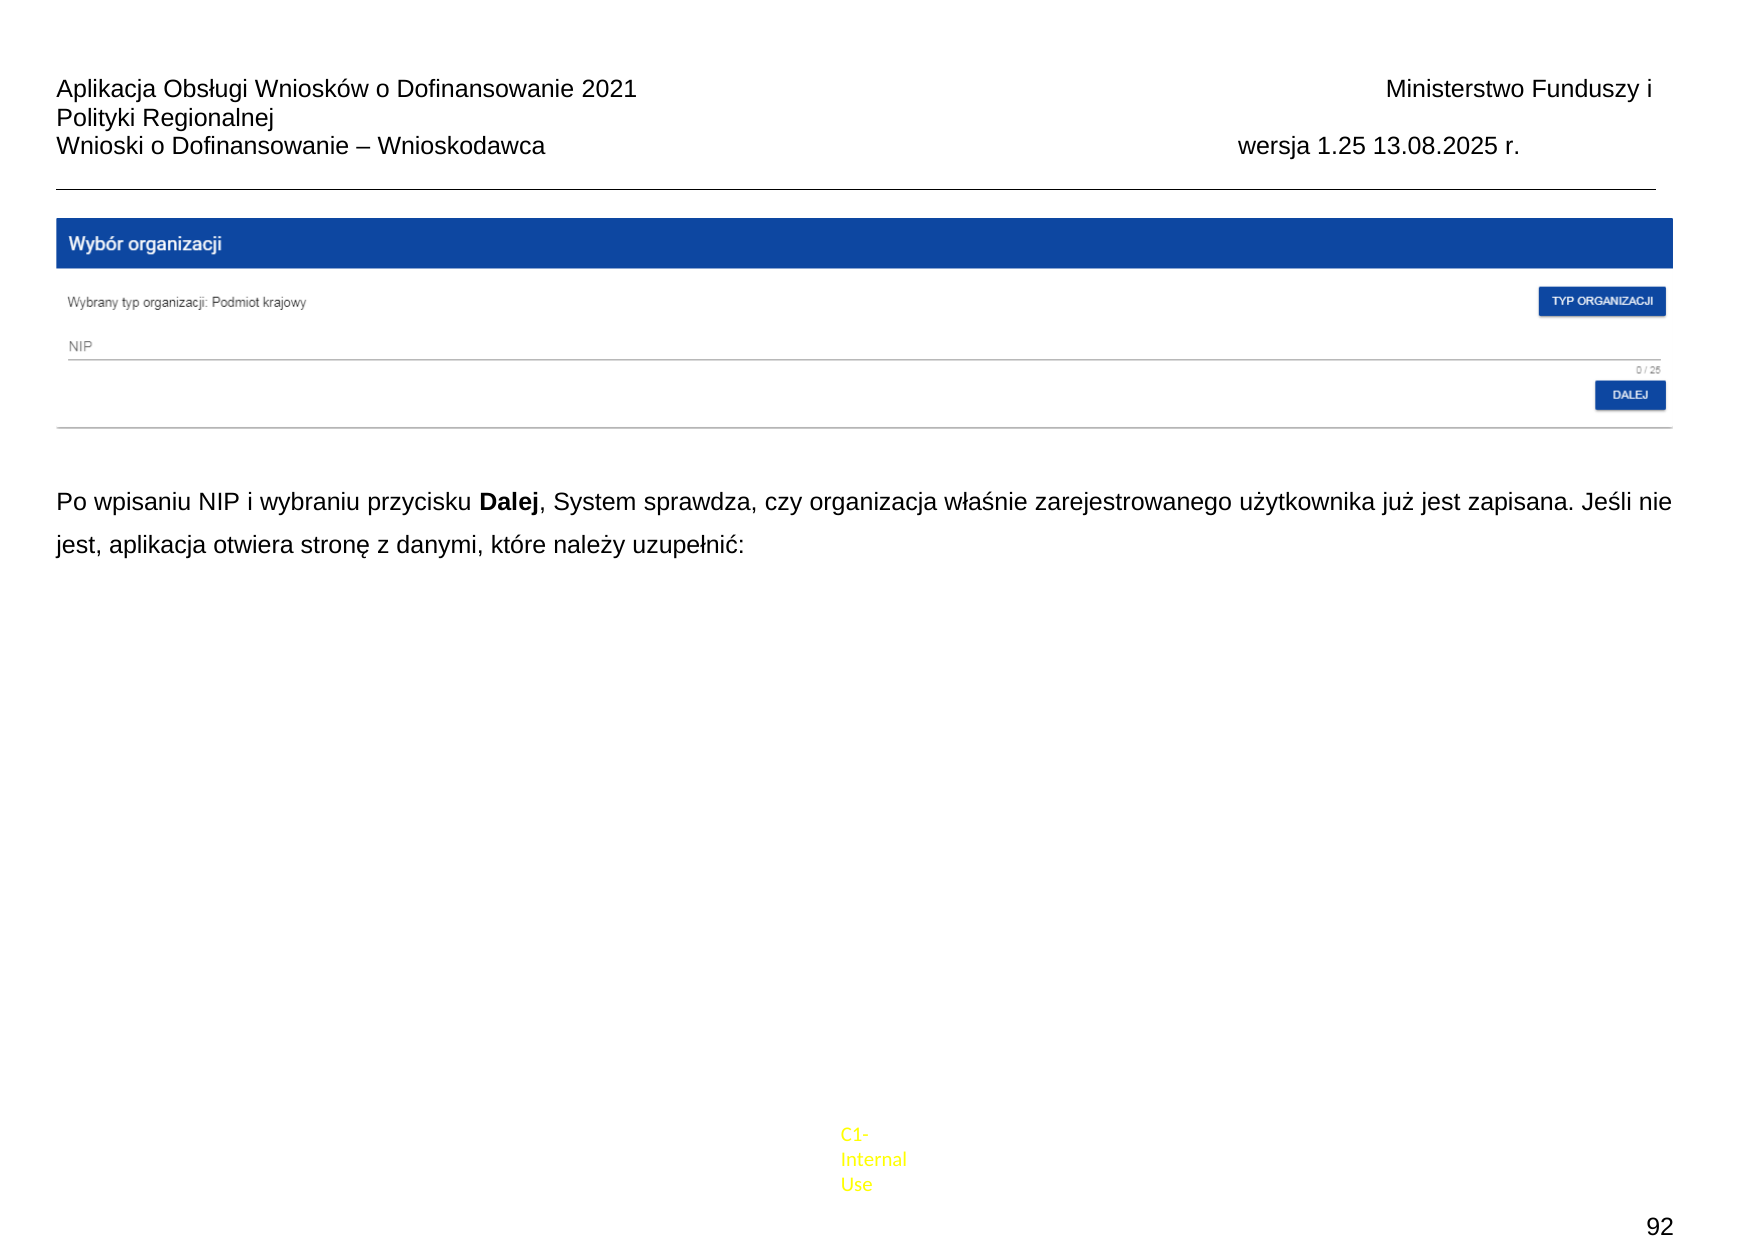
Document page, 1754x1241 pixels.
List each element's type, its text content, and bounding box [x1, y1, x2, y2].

text Po wpisaniu NIP i wybraniu przycisku Dalej, System sprawdza, czy organizacja właśnie zarejestrowanego użytkownika już jest zapisana. Jeśli nie jest, aplikacja otwiera stronę z danymi, które należy uzupełnić: [56, 487, 1674, 558]
picture [56, 218, 1673, 429]
